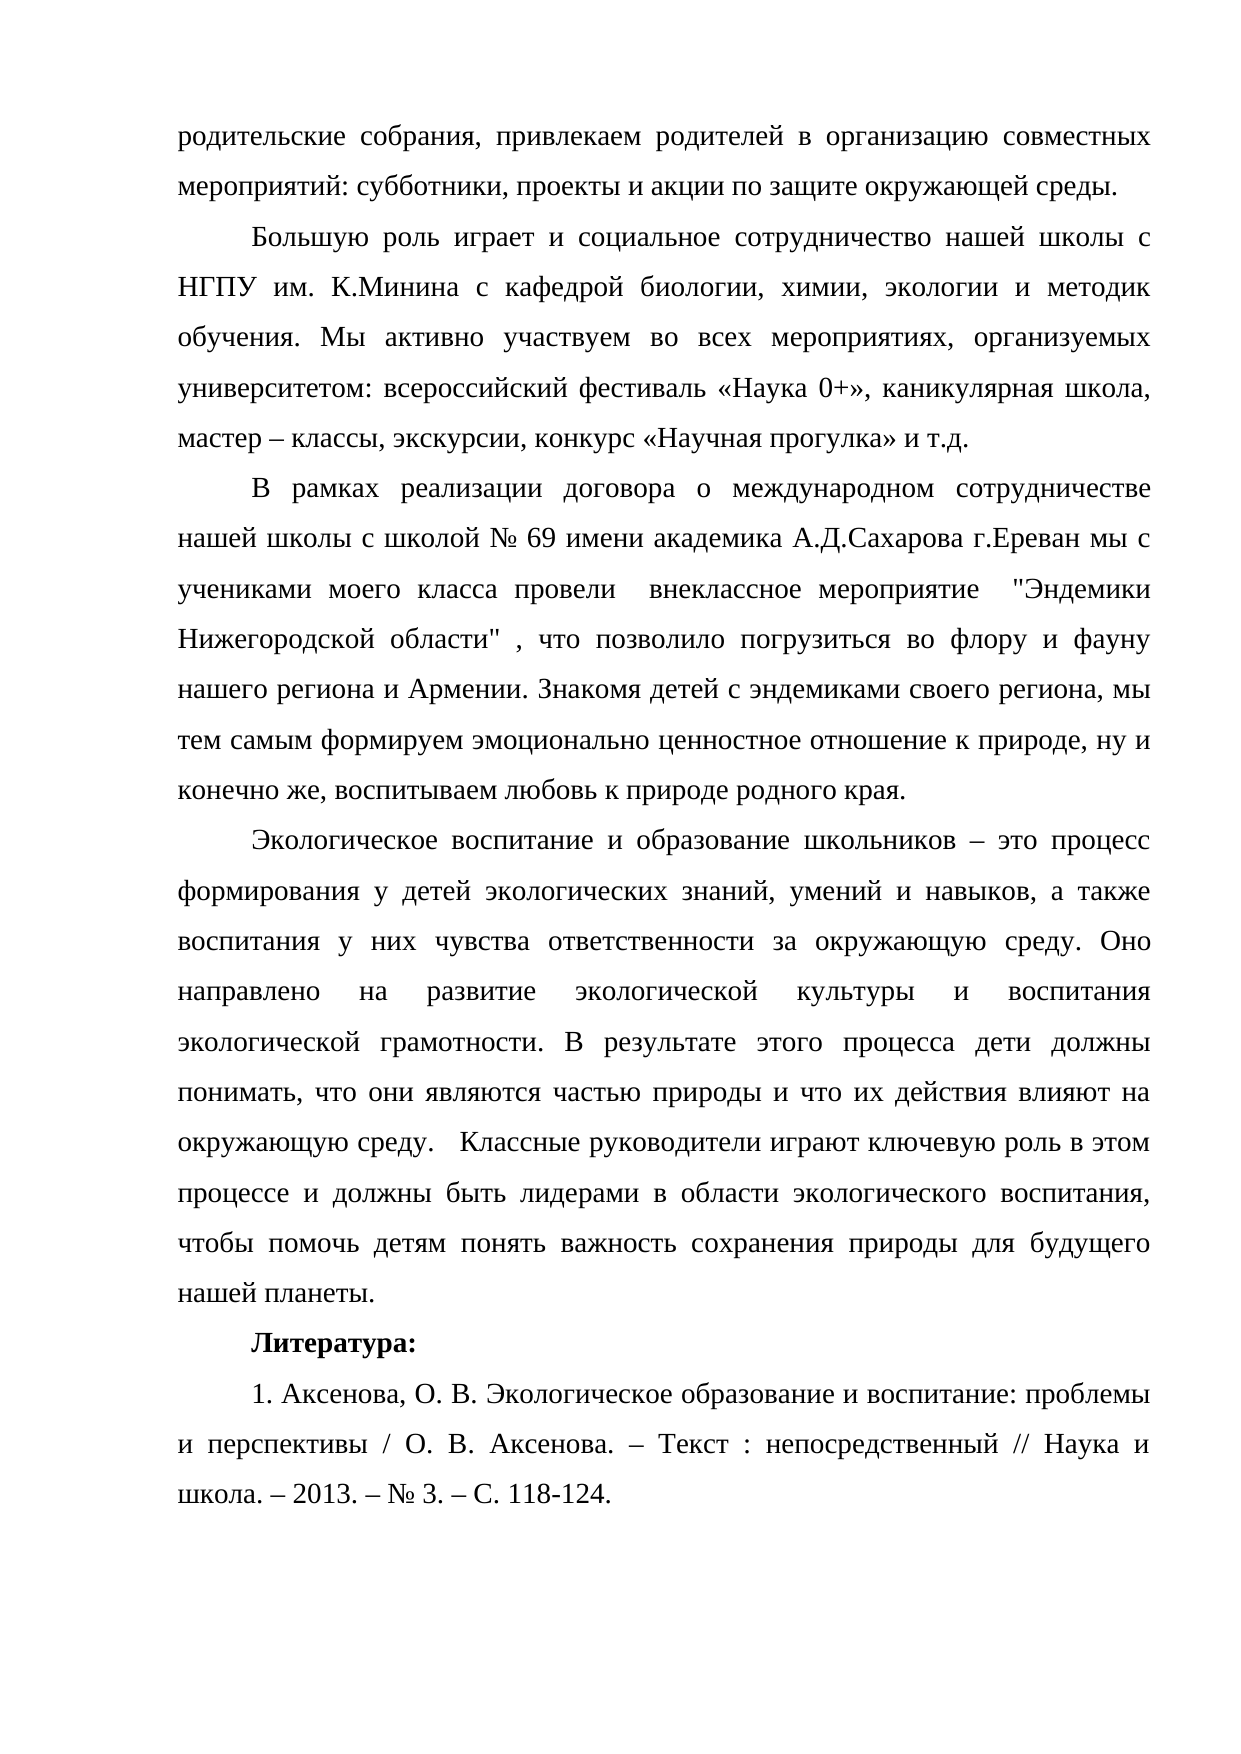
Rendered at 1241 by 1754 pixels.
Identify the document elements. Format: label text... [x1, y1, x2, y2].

text Большую роль играет и социальное сотрудничество нашей школы с НГПУ им. К.Минина с кафедрой биологии, химии, экологии и методик обучения. Мы активно участвуем во всех мероприятиях, организуемых университетом: всероссийский фестиваль «Наука 0+», каникулярная школа, мастер – классы, экскурсии, конкурс «Научная прогулка» и т.д. [177, 219, 1152, 453]
text 1. Аксенова, О. В. Экологическое образование и воспитание: проблемы и перспективы / О. В. Аксенова. – Текст : непосредственный // Наука и школа. – 2013. – № 3. – С. 118-124. [177, 1376, 1152, 1510]
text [177, 118, 1152, 202]
text Экологическое воспитание и образование школьников – это процесс формирования у детей экологических знаний, умений и навыков, а также воспитания у них чувства ответственности за окружающую среду. Оно направлено на развитие экологической культуры и воспитания экологической грамотности. В результате этого процесса дети должны понимать, что они являются частью природы и что их действия влияют на окружающую среду. Классные руководители играют ключевую роль в этом процессе и должны быть лидерами в области экологического воспитания, чтобы помочь детям понять важность сохранения природы для будущего нашей планеты. [177, 822, 1152, 1309]
text Литература: [177, 1326, 1152, 1359]
text В рамках реализации договора о международном сотрудничестве нашей школы с школой № 69 имени академика А.Д.Сахарова г.Ереван мы с учениками моего класса провели внеклассное мероприятие "Эндемики Нижегородской области" , что позволило погрузиться во флору и фауну нашего региона и Армении. Знакомя детей с эндемиками своего региона, мы тем самым формируем эмоционально ценностное отношение к природе, ну и конечно же, воспитываем любовь к природе родного края. [177, 470, 1152, 806]
